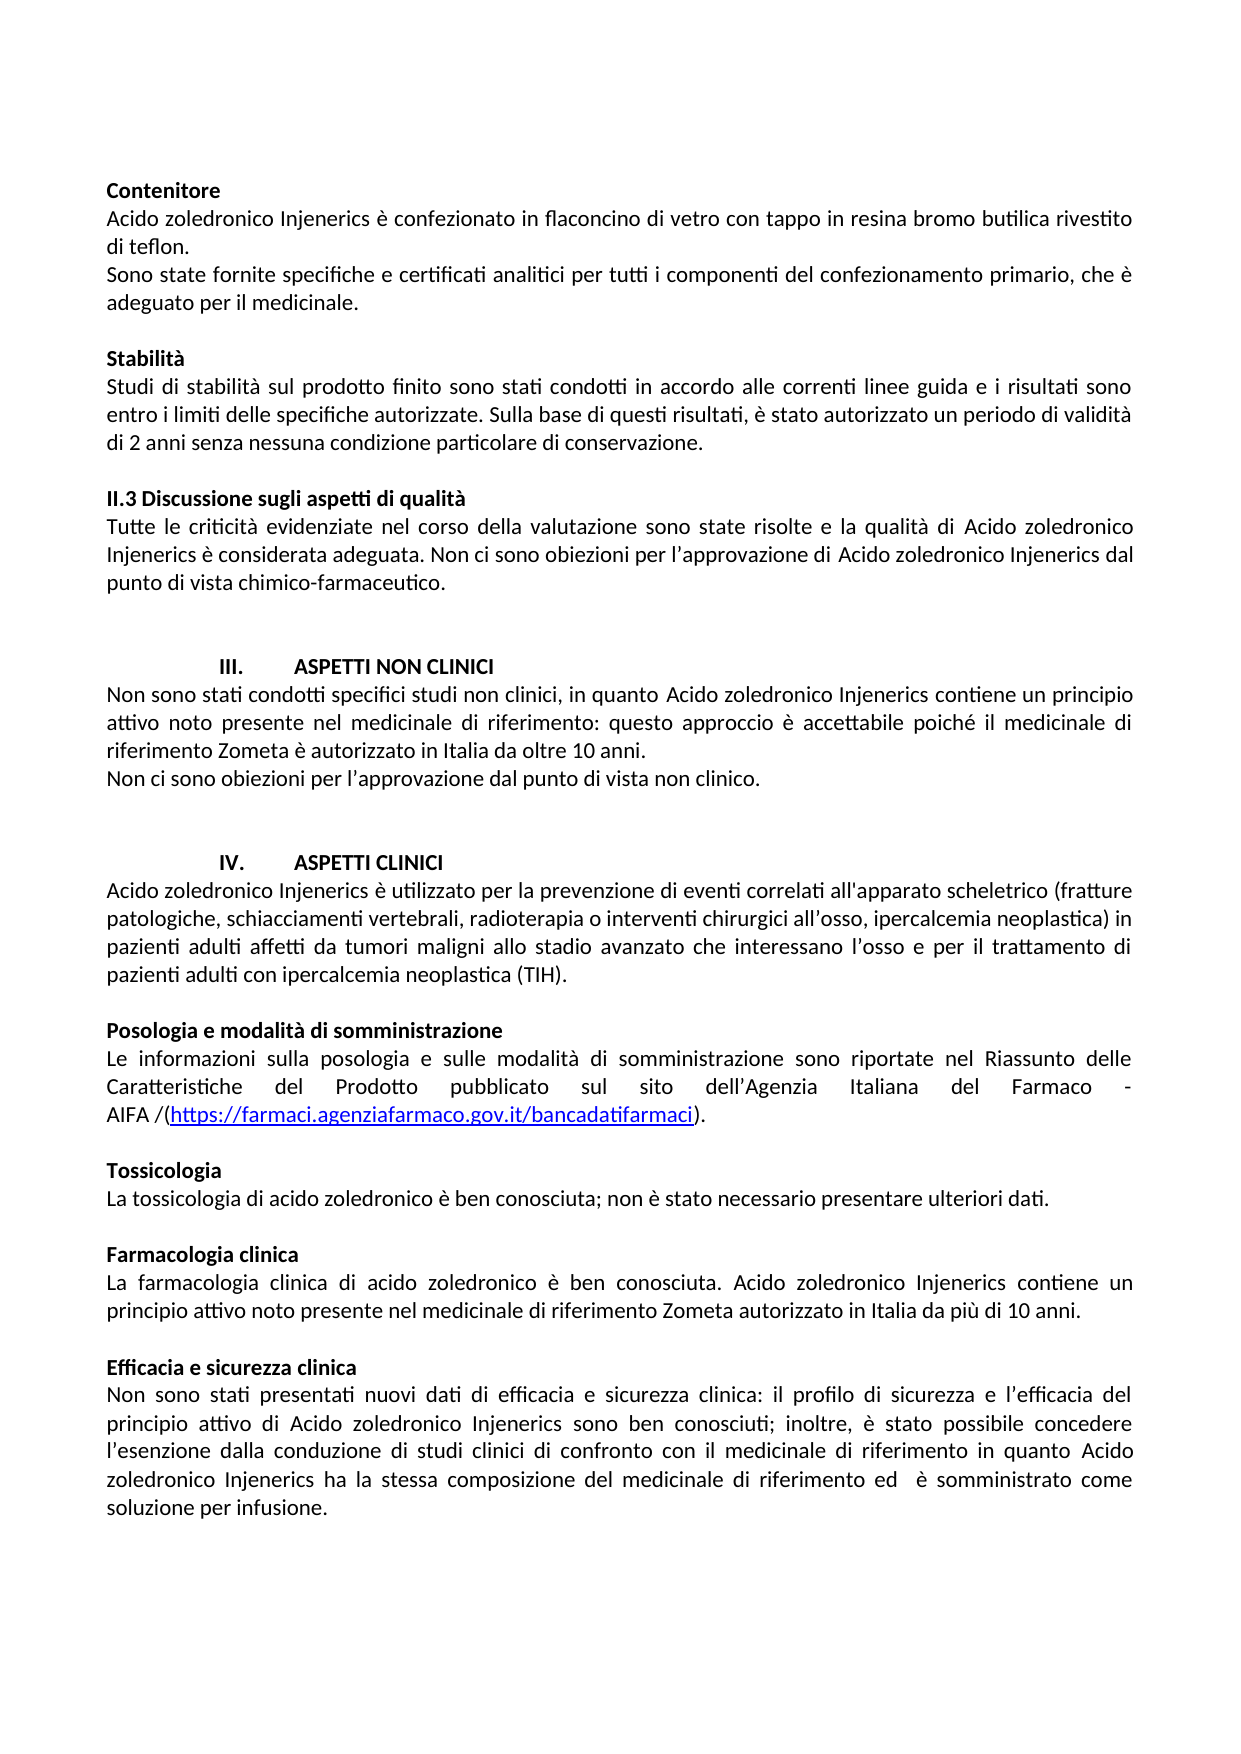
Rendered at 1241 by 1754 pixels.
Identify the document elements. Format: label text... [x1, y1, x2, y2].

text Contenitore [106, 176, 1134, 204]
list ASPETTI NON CLINICI [219, 652, 1134, 680]
text Non sono stati condotti specifici studi non clinici, in quanto Acido zoledronico Injenerics contiene un principio attivo noto presente nel medicinale di riferimento: questo approccio è accettabile poiché il medicinale di riferimento Zometa è autorizzato in Italia da oltre 10 anni. [106, 680, 1134, 764]
text Posologia e modalità di somministrazione [106, 1016, 1133, 1044]
text Efficacia e sicurezza clinica [106, 1353, 1134, 1381]
text Tutte le criticità evidenziate nel corso della valutazione sono state risolte e la qualità di Acido zoledronico Injenerics è considerata adeguata. Non ci sono obiezioni per l’approvazione di Acido zoledronico Injenerics dal punto di vista chimico-farmaceutico. [106, 512, 1134, 596]
text Acido zoledronico Injenerics è confezionato in flaconcino di vetro con tappo in resina bromo butilica rivestito di teflon. [106, 204, 1134, 260]
text Non sono stati presentati nuovi dati di efficacia e sicurezza clinica: il profilo di sicurezza e l’efficacia del principio attivo di Acido zoledronico Injenerics sono ben conosciuti; inoltre, è stato possibile concedere l’esenzione dalla conduzione di studi clinici di confronto con il medicinale di riferimento in quanto Acido zoledronico Injenerics ha la stessa composizione del medicinale di riferimento ed è somministrato come soluzione per infusione. [106, 1381, 1134, 1521]
text Stabilità [106, 344, 1134, 372]
text Non ci sono obiezioni per l’approvazione dal punto di vista non clinico. [106, 764, 1134, 792]
text La farmacologia clinica di acido zoledronico è ben conosciuta. Acido zoledronico Injenerics contiene un principio attivo noto presente nel medicinale di riferimento Zometa autorizzato in Italia da più di 10 anni. [106, 1268, 1134, 1324]
text Sono state fornite specifiche e certificati analitici per tutti i componenti del confezionamento primario, che è adeguato per il medicinale. [106, 260, 1134, 316]
text Farmacologia clinica [106, 1241, 1133, 1268]
text Le informazioni sulla posologia e sulle modalità di somministrazione sono riportate nel Riassunto delle Caratteristiche del Prodotto pubblicato sul sito dell’Agenzia Italiana del Farmaco - AIFA /(https://farmaci.agenziafarmaco.gov.it/bancadatifarmaci). [106, 1044, 1133, 1128]
text Acido zoledronico Injenerics è utilizzato per la prevenzione di eventi correlati all'apparato scheletrico (fratture patologiche, schiacciamenti vertebrali, radioterapia o interventi chirurgici all’osso, ipercalcemia neoplastica) in pazienti adulti affetti da tumori maligni allo stadio avanzato che interessano l’osso e per il trattamento di pazienti adulti con ipercalcemia neoplastica (TIH). [106, 876, 1134, 988]
list ASPETTI CLINICI [219, 848, 1134, 876]
text La tossicologia di acido zoledronico è ben conosciuta; non è stato necessario presentare ulteriori dati. [106, 1184, 1133, 1212]
text Tossicologia [106, 1156, 1133, 1184]
text II.3 Discussione sugli aspetti di qualità [106, 484, 1134, 512]
text Studi di stabilità sul prodotto finito sono stati condotti in accordo alle correnti linee guida e i risultati sono entro i limiti delle specifiche autorizzate. Sulla base di questi risultati, è stato autorizzato un periodo di validità di 2 anni senza nessuna condizione particolare di conservazione. [106, 372, 1134, 456]
